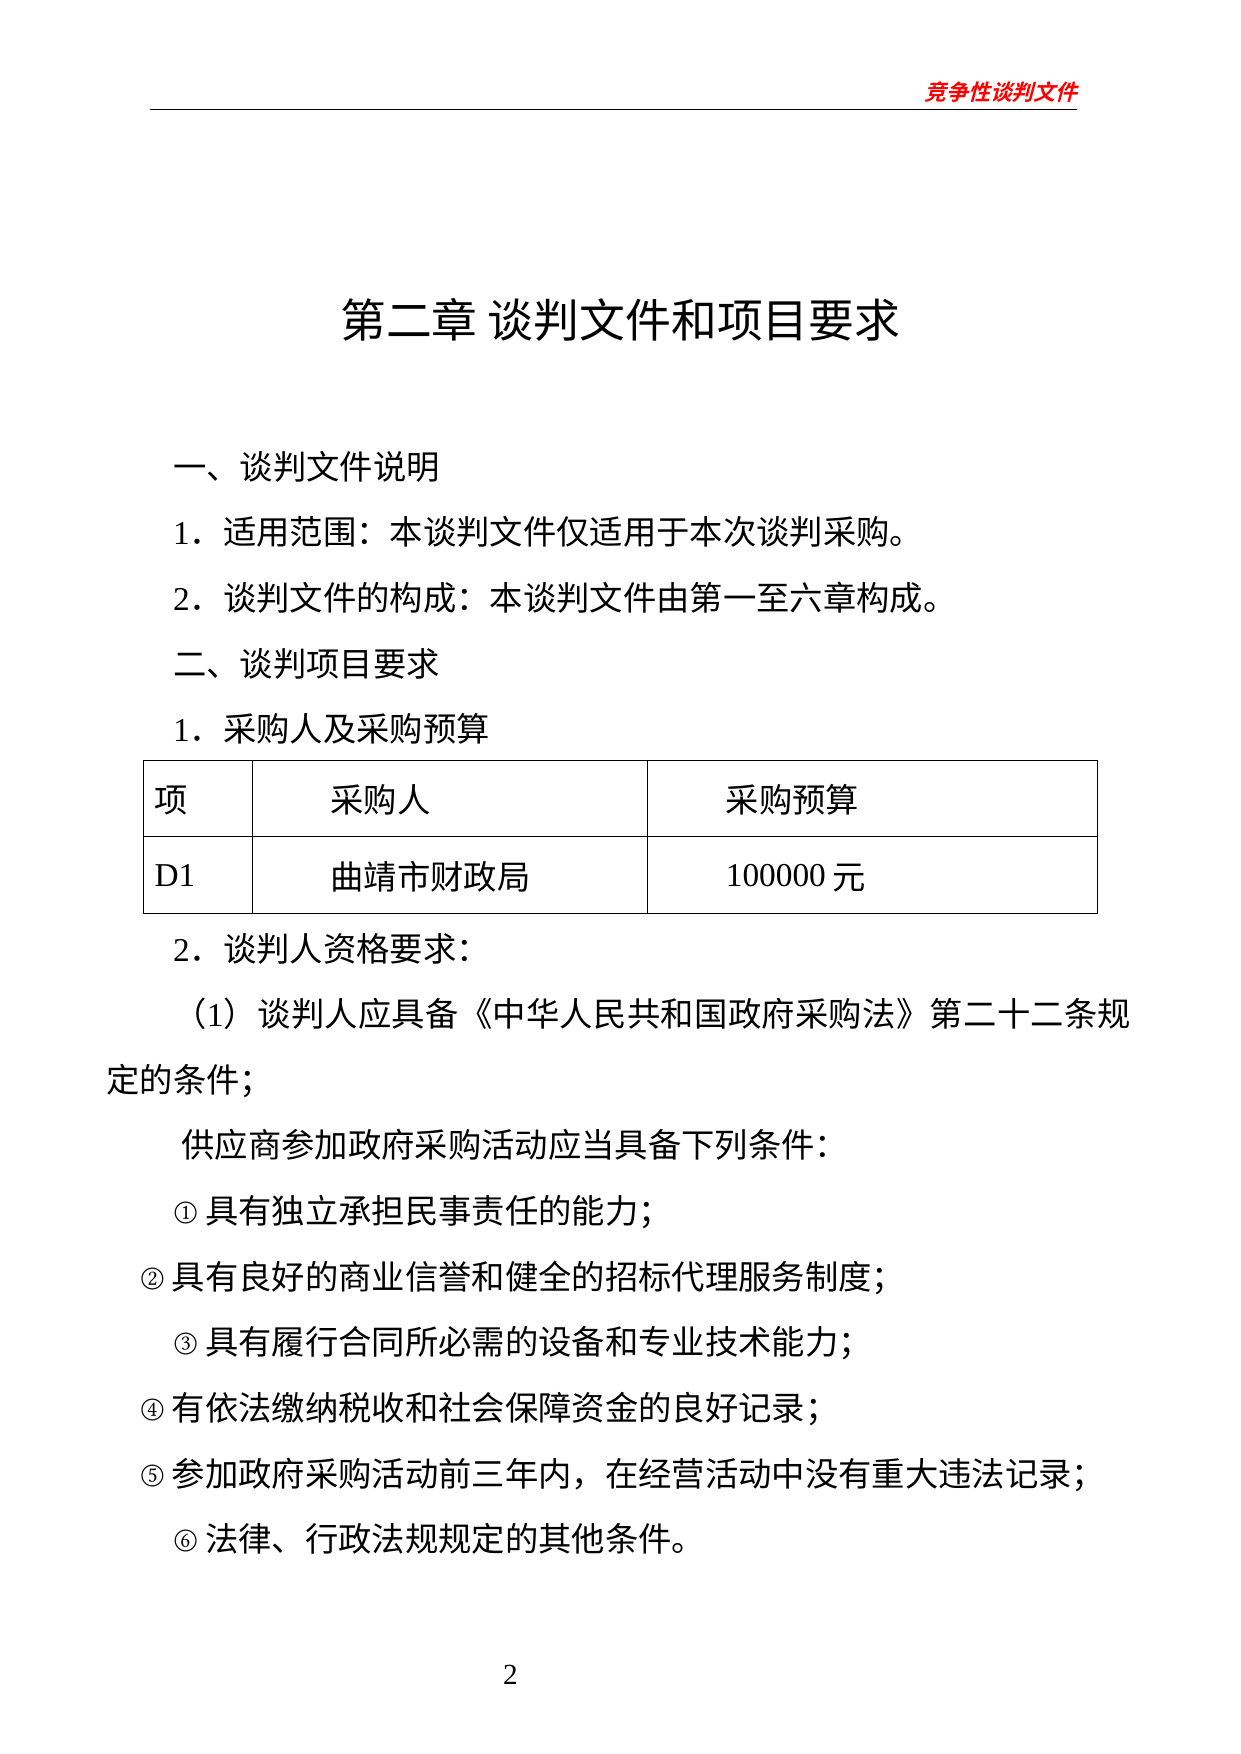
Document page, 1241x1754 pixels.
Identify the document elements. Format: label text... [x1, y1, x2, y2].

text ③具有履行合同所必需的设备和专业技术能力； ④有依法缴纳税收和社会保障资金的良好记录； ⑤参加政府采购活动前三年内，在经营活动中没有重大违法记录； [106, 1307, 1134, 1504]
list 第二章 谈判文件和项目要求 [106, 268, 1134, 366]
table_cell D1 [144, 837, 252, 913]
text 一、谈判文件说明 [106, 432, 1134, 497]
text 1．采购人及采购预算 [106, 694, 1134, 760]
text 二、谈判项目要求 [106, 629, 1134, 694]
table_cell 曲靖市财政局 [253, 837, 647, 913]
text 2．谈判人资格要求： [106, 914, 1134, 979]
text （1）谈判人应具备《中华人民共和国政府采购法》第二十二条规定的条件； [106, 979, 1134, 1111]
table_header 采购预算 [648, 761, 1097, 836]
table_cell 100000元 [648, 837, 1097, 913]
text 供应商参加政府采购活动应当具备下列条件： [106, 1111, 1134, 1176]
text 2．谈判文件的构成：本谈判文件由第一至六章构成。 [106, 563, 1134, 629]
text ⑥法律、行政法规规定的其他条件。 [106, 1504, 1134, 1570]
table_header 采购人 [253, 761, 647, 836]
text ①具有独立承担民事责任的能力； ②具有良好的商业信誉和健全的招标代理服务制度； [106, 1176, 1134, 1307]
table_header 项 [144, 761, 252, 836]
text 1．适用范围：本谈判文件仅适用于本次谈判采购。 [106, 497, 1134, 563]
